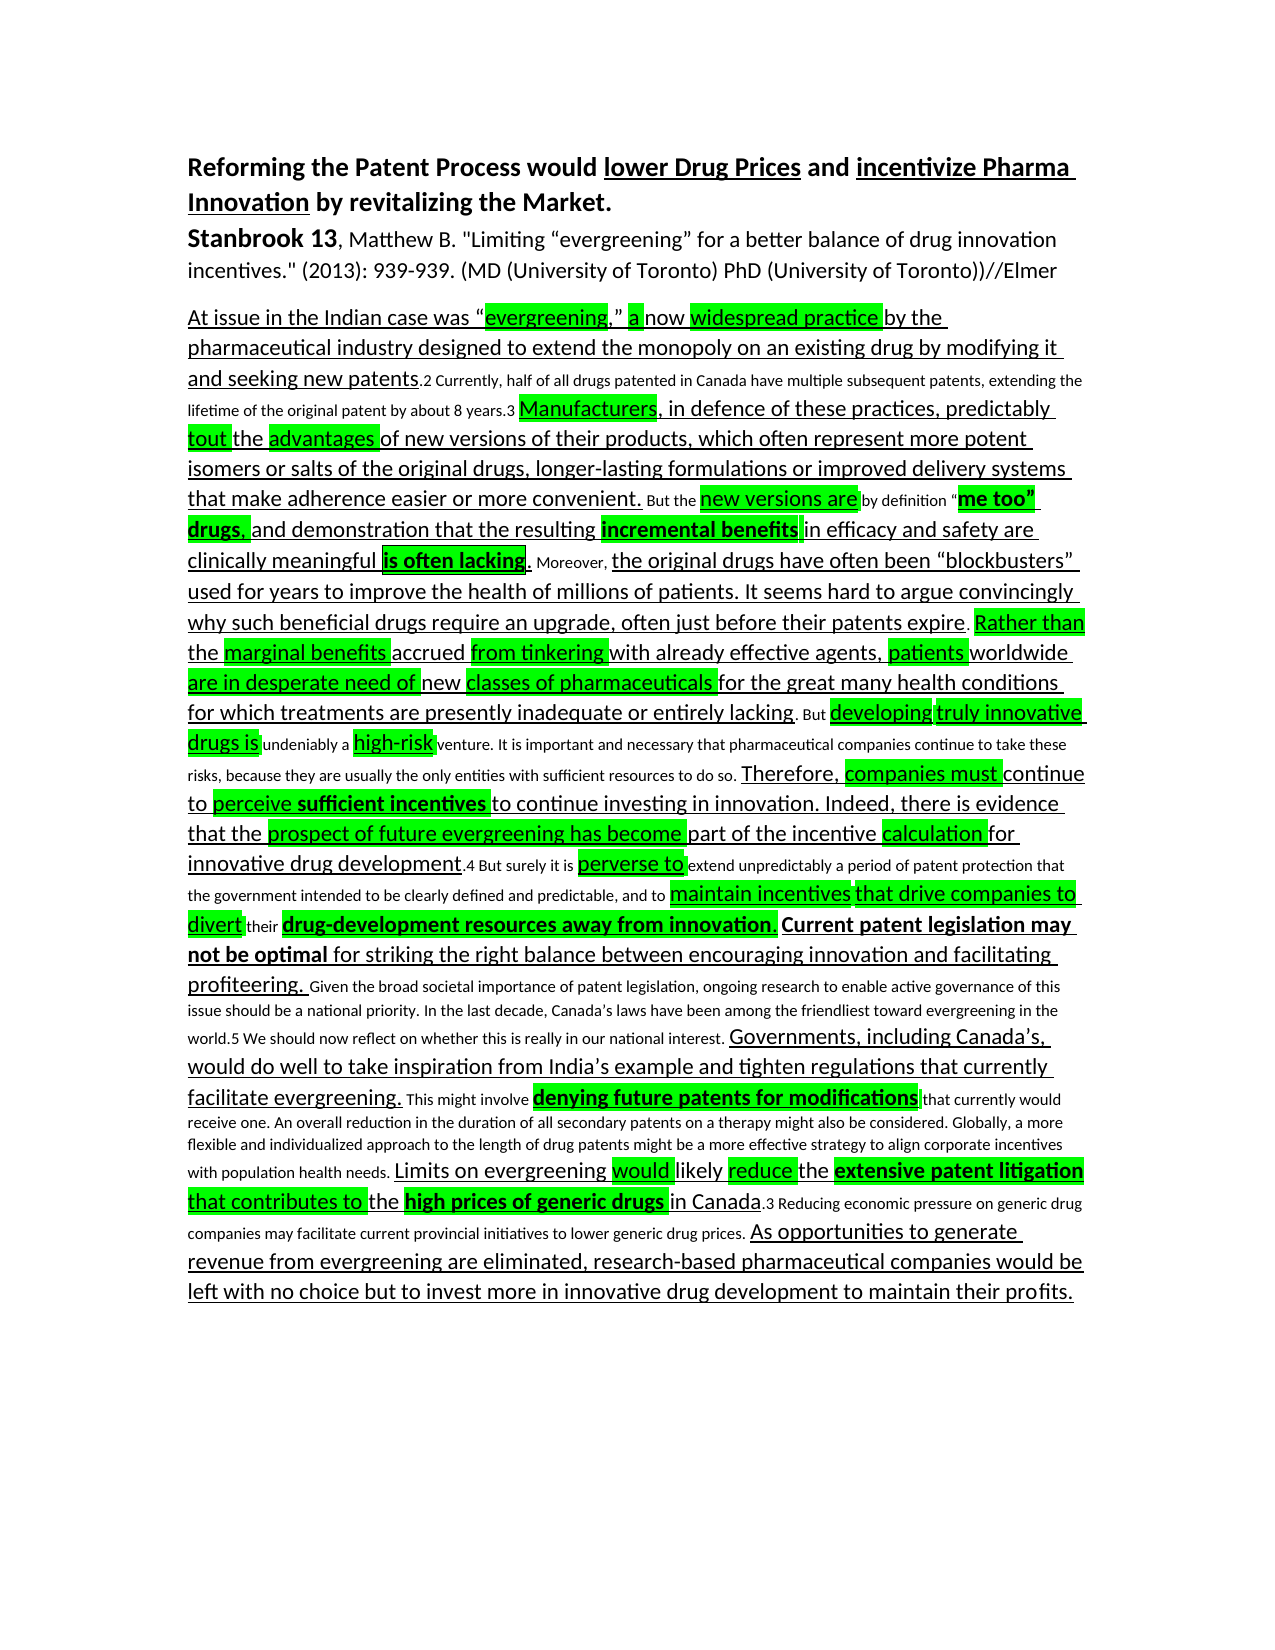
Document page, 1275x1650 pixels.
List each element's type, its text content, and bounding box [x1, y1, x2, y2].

text Stanbrook 13, Matthew B. "Limiting “evergreening” for a better balance of drug innovation incentives." (2013): 939-939. (MD (University of Toronto) PhD (University of Toronto))//Elmer [187, 221, 1087, 284]
text At issue in the Indian case was “evergreening,” a now widespread practice by the pharmaceutical industry designed to extend the monopoly on an existing drug by modifying it and seeking new patents.2 Currently, half of all drugs patented in Canada have multiple subsequent patents, extending the lifetime of the original patent by about 8 years.3 Manufacturers, in defence of these practices, predictably tout the advantages of new versions of their products, which often represent more potent isomers or salts of the original drugs, longer-lasting formulations or improved delivery systems that make adherence easier or more convenient. But the new versions are by definition “me too” drugs, and demonstration that the resulting incremental benefits in efficacy and safety are clinically meaningful is often lacking. Moreover, the original drugs have often been “blockbusters” used for years to improve the health of millions of patients. It seems hard to argue convincingly why such beneficial drugs require an upgrade, often just before their patents expire. Rather than the marginal benefits accrued from tinkering with already effective agents, patients worldwide are in desperate need of new classes of pharmaceuticals for the great many health conditions for which treatments are presently inadequate or entirely lacking. But developing truly innovative drugs is undeniably a high-risk venture. It is important and necessary that pharmaceutical companies continue to take these risks, because they are usually the only entities with sufficient resources to do so. Therefore, companies must continue to perceive sufficient incentives to continue investing in innovation. Indeed, there is evidence that the prospect of future evergreening has become part of the incentive calculation for innovative drug development.4 But surely it is perverse to extend unpredictably a period of patent protection that the government intended to be clearly defined and predictable, and to maintain incentives that drive companies to divert their drug-development resources away from innovation. Current patent legislation may not be optimal for striking the right balance between encouraging innovation and facilitating profiteering. Given the broad societal importance of patent legislation, ongoing research to enable active governance of this issue should be a national priority. In the last decade, Canada’s laws have been among the friendliest toward evergreening in the world.5 We should now reflect on whether this is really in our national interest. Governments, including Canada’s, would do well to take inspiration from India’s example and tighten regulations that currently facilitate evergreening. This might involve denying future patents for modifications that currently would receive one. An overall reduction in the duration of all secondary patents on a therapy might also be considered. Globally, a more flexible and individualized approach to the length of drug patents might be a more effective strategy to align corporate incentives with population health needs. Limits on evergreening would likely reduce the extensive patent litigation that contributes to the high prices of generic drugs in Canada.3 Reducing economic pressure on generic drug companies may facilitate current provincial initiatives to lower generic drug prices. As opportunities to generate revenue from evergreening are eliminated, research-based pharmaceutical companies would be left with no choice but to invest more in innovative drug development to maintain their profits. [187, 303, 1087, 1306]
subtitle Reforming the Patent Process would lower Drug Prices and incentivize Pharma Innovation by revitalizing the Market. [187, 150, 1087, 219]
